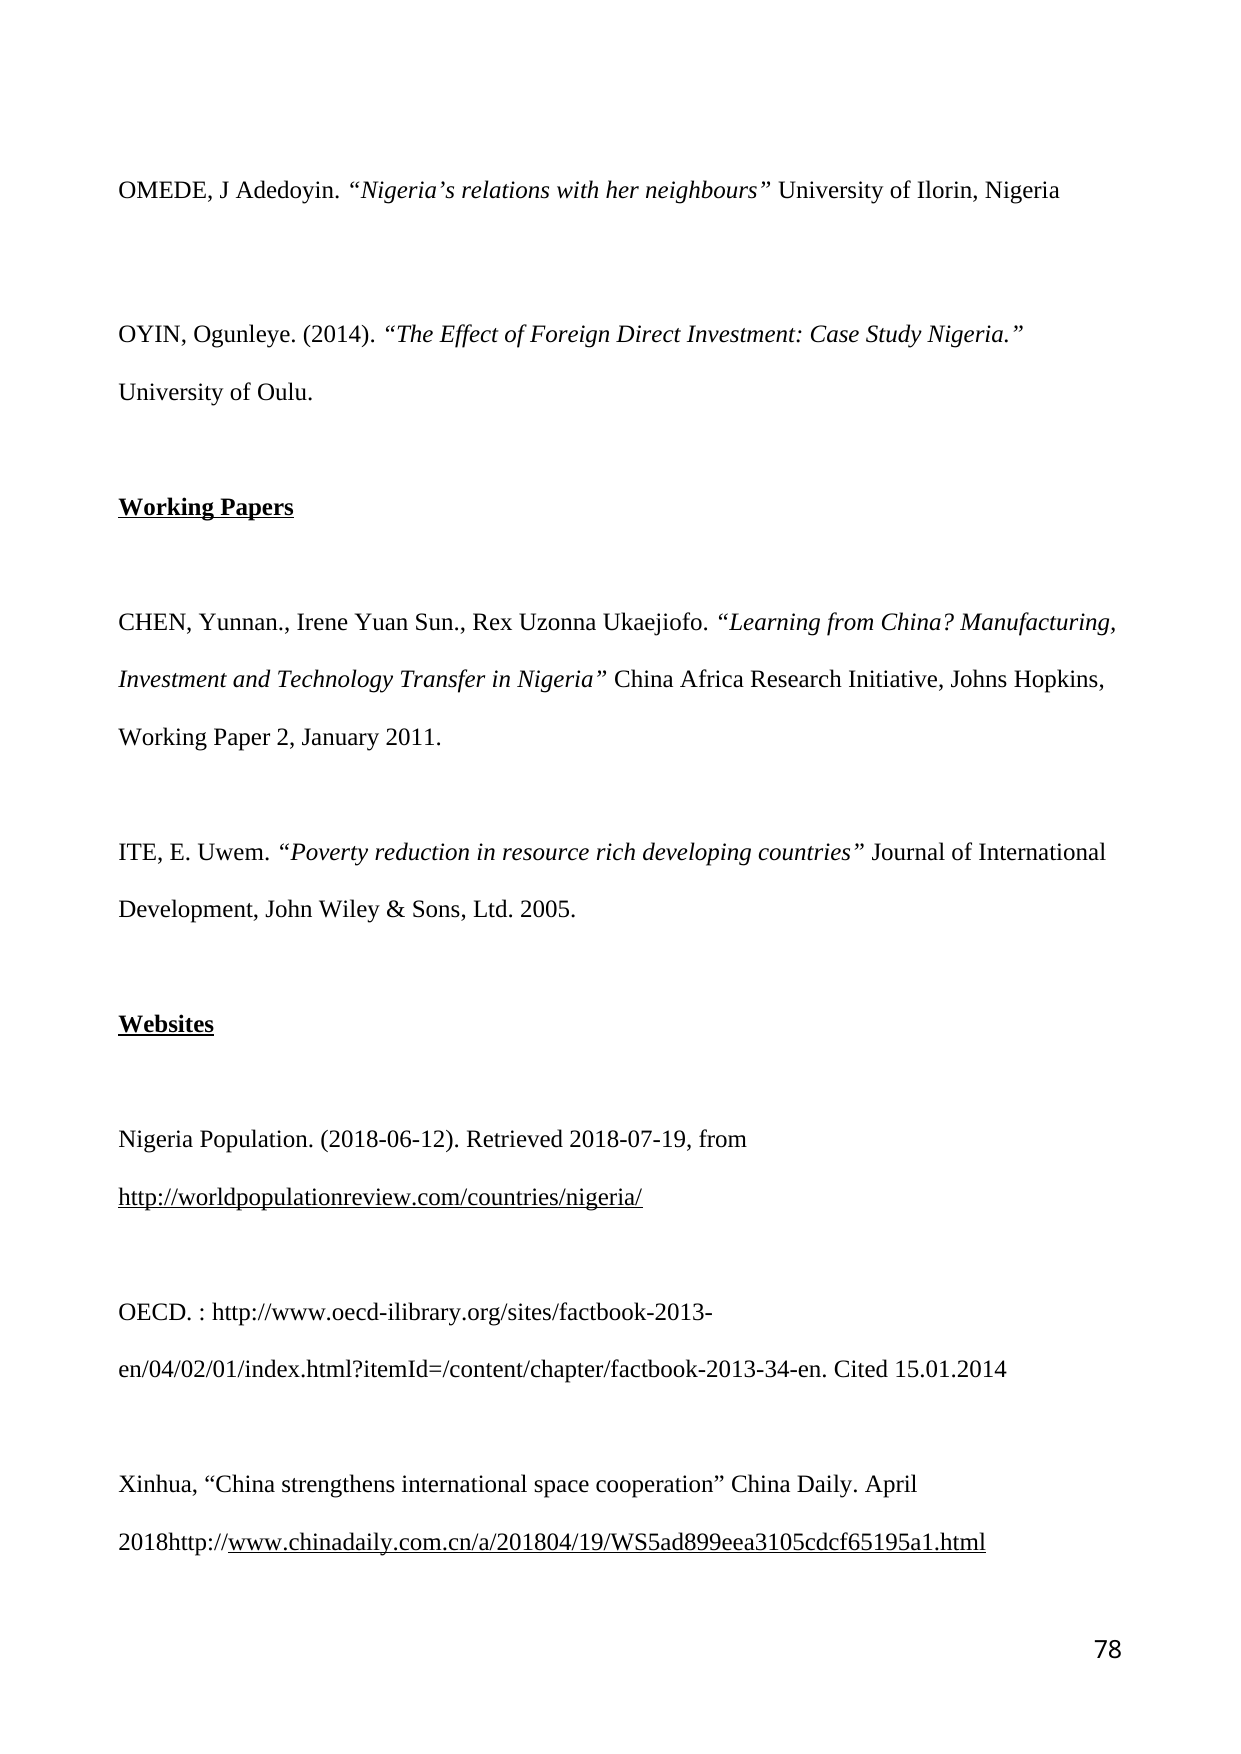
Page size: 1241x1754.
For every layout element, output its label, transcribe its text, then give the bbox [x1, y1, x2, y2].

text Websites [118, 1009, 1122, 1038]
text OMEDE, J Adedoyin. “Nigeria’s relations with her neighbours” University of Ilorin, Nigeria [118, 176, 1122, 204]
text Xinhua, “China strengthens international space cooperation” China Daily. April 2018http://www.chinadaily.com.cn/a/201804/19/WS5ad899eea3105cdcf65195a1.html [118, 1469, 1122, 1556]
text Working Papers [118, 492, 1122, 521]
text Nigeria Population. (2018-06-12). Retrieved 2018-07-19, from http://worldpopulationreview.com/countries/nigeria/ [118, 1124, 1122, 1211]
text ITE, E. Uwem. “Poverty reduction in resource rich developing countries” Journal of International Development, John Wiley & Sons, Ltd. 2005. [118, 837, 1122, 923]
text CHEN, Yunnan., Irene Yuan Sun., Rex Uzonna Ukaejiofo. “Learning from China? Manufacturing, Investment and Technology Transfer in Nigeria” China Africa Research Initiative, Johns Hopkins, Working Paper 2, January 2011. [118, 607, 1122, 751]
text OECD. : http://www.oecd-ilibrary.org/sites/factbook-2013- en/04/02/01/index.html?itemId=/content/chapter/factbook-2013-34-en. Cited 15.01.2014 [118, 1297, 1122, 1383]
text OYIN, Ogunleye. (2014). “The Effect of Foreign Direct Investment: Case Study Nigeria.” University of Oulu. [118, 319, 1122, 406]
